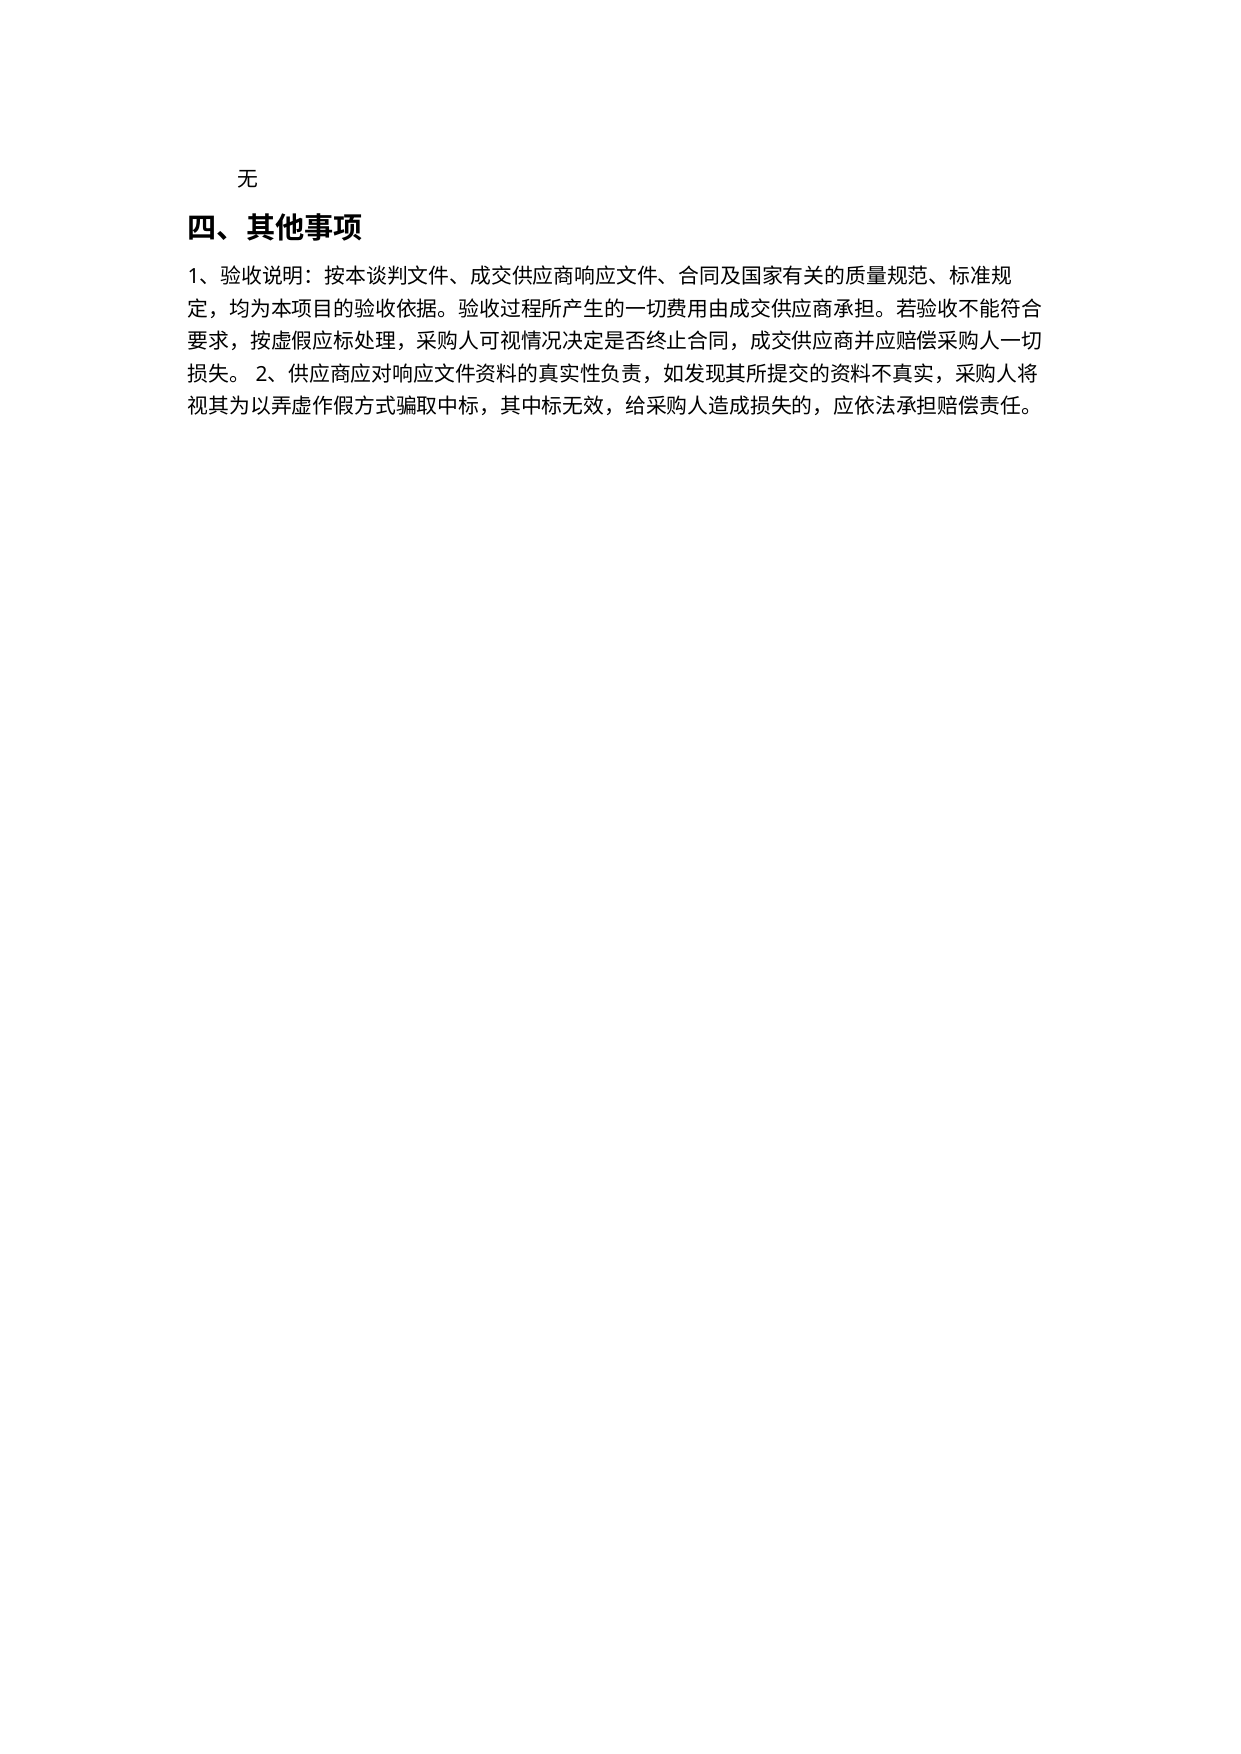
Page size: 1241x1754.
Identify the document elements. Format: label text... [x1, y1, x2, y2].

text 1、验收说明：按本谈判文件、成交供应商响应文件、合同及国家有关的质量规范、标准规定，均为本项目的验收依据。验收过程所产生的一切费用由成交供应商承担。若验收不能符合要求，按虚假应标处理，采购人可视情况决定是否终止合同，成交供应商并应赔偿采购人一切损失。 2、供应商应对响应文件资料的真实性负责，如发现其所提交的资料不真实，采购人将视其为以弄虚作假方式骗取中标，其中标无效，给采购人造成损失的，应依法承担赔偿责任。 [187, 259, 1053, 422]
text 无 [187, 162, 1053, 194]
text 四、其他事项 [187, 194, 1053, 259]
